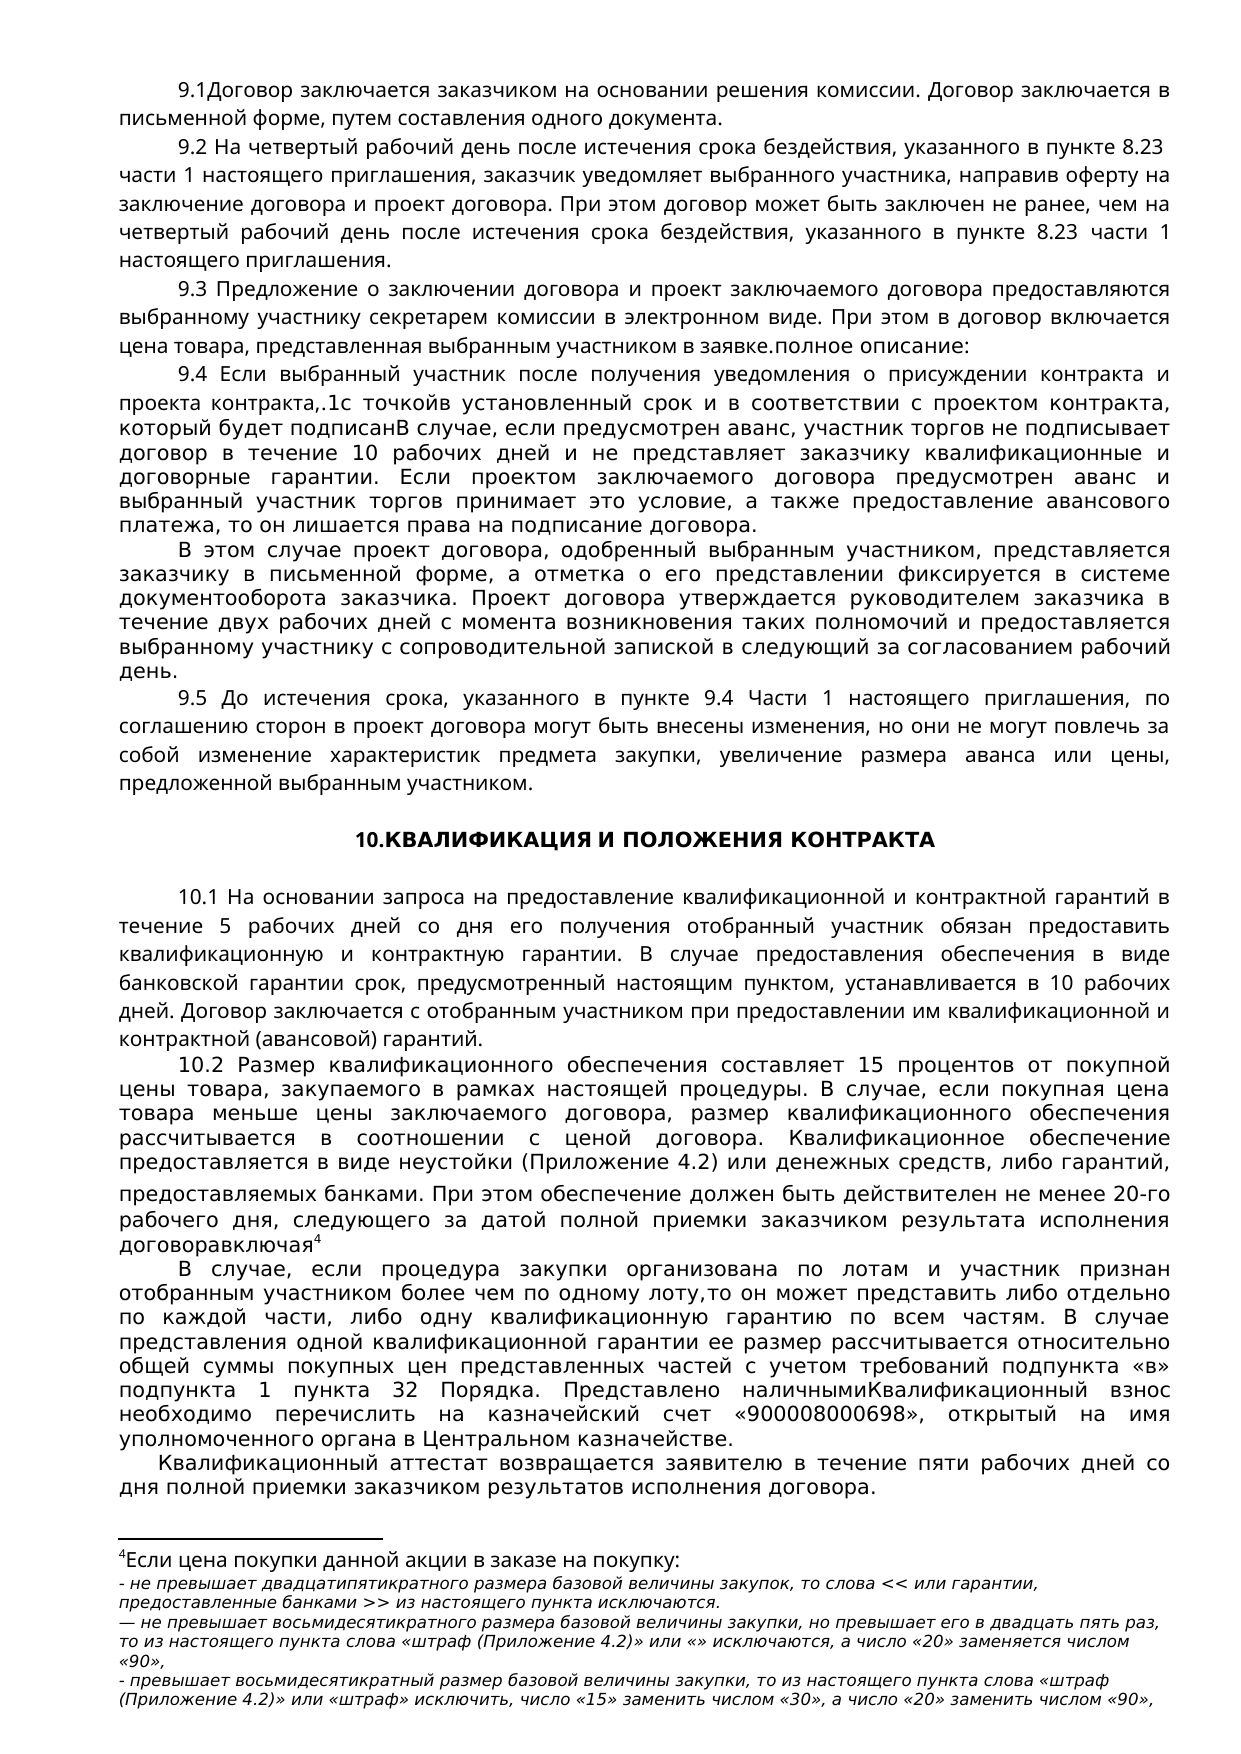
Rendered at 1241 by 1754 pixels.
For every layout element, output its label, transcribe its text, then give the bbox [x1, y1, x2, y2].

text 9.2 На четвертый рабочий день после истечения срока бездействия, указанного в пункте 8.23 ​​части 1 настоящего приглашения, заказчик уведомляет выбранного участника, направив оферту на заключение договора и проект договора. При этом договор может быть заключен не ранее, чем на четвертый рабочий день после истечения срока бездействия, указанного в пункте 8.23 ​​части 1 настоящего приглашения. [118, 132, 1171, 274]
text 9.1Договор заключается заказчиком на основании решения комиссии. Договор заключается в письменной форме, путем составления одного документа. [118, 75, 1171, 132]
text Квалификационный аттестат возвращается заявителю в течение пяти рабочих дней со дня полной приемки заказчиком результатов исполнения договора. [118, 1451, 1171, 1499]
text 10.КВАЛИФИКАЦИЯ И ПОЛОЖЕНИЯ КОНТРАКТА [118, 825, 1171, 854]
text В случае, если процедура закупки организована по лотам и участник признан отобранным участником более чем по одному лоту,то он может представить либо отдельно по каждой части, либо одну квалификационную гарантию по всем частям. В случае представления одной квалификационной гарантии ее размер рассчитывается относительно общей суммы покупных цен представленных частей с учетом требований подпункта «в» подпункта 1 пункта 32 Порядка. Представлено наличнымиКвалификационный взнос необходимо перечислить на казначейский счет «900008000698», открытый на имя уполномоченного органа в Центральном казначействе. [118, 1257, 1171, 1451]
text 10.2 Размер квалификационного обеспечения составляет 15 процентов от покупной цены товара, закупаемого в рамках настоящей процедуры. В случае, если покупная цена товара меньше цены заключаемого договора, размер квалификационного обеспечения рассчитывается в соотношении с ценой договора. Квалификационное обеспечение предоставляется в виде неустойки (Приложение 4.2) или денежных средств, либо гарантий, предоставляемых банками. При этом обеспечение должен быть действителен не менее 20-го рабочего дня, следующего за датой полной приемки заказчиком результата исполнения договоравключая [118, 1053, 1171, 1257]
text 9.4 Если выбранный участник после получения уведомления о присуждении контракта и проекта контракта,.1с точкойв установленный срок и в соответствии с проектом контракта, который будет подписанВ случае, если предусмотрен аванс, участник торгов не подписывает договор в течение 10 рабочих дней и не представляет заказчику квалификационные и договорные гарантии. Если проектом заключаемого договора предусмотрен аванс и выбранный участник торгов принимает это условие, а также предоставление авансового платежа, то он лишается права на подписание договора. [118, 359, 1171, 538]
text 9.3 Предложение о заключении договора и проект заключаемого договора предоставляются выбранному участнику секретарем комиссии в электронном виде. При этом в договор включается цена товара, представленная выбранным участником в заявке.полное описание: [118, 274, 1171, 359]
text 10.1 На основании запроса на предоставление квалификационной и контрактной гарантий в течение 5 рабочих дней со дня его получения отобранный участник обязан предоставить квалификационную и контрактную гарантии. В случае предоставления обеспечения в виде банковской гарантии срок, предусмотренный настоящим пунктом, устанавливается в 10 рабочих дней. Договор заключается с отобранным участником при предоставлении им квалификационной и контрактной (авансовой) гарантий. [118, 882, 1171, 1053]
text 9.5 До истечения срока, указанного в пункте 9.4 Части 1 настоящего приглашения, по соглашению сторон в проект договора могут быть внесены изменения, но они не могут повлечь за собой изменение характеристик предмета закупки, увеличение размера аванса или цены, предложенной выбранным участником. [118, 683, 1171, 797]
text В этом случае проект договора, одобренный выбранным участником, представляется заказчику в письменной форме, а отметка о его представлении фиксируется в системе документооборота заказчика. Проект договора утверждается руководителем заказчика в течение двух рабочих дней с момента возникновения таких полномочий и предоставляется выбранному участнику с сопроводительной запиской в ​​следующий за согласованием рабочий день. [118, 538, 1171, 683]
